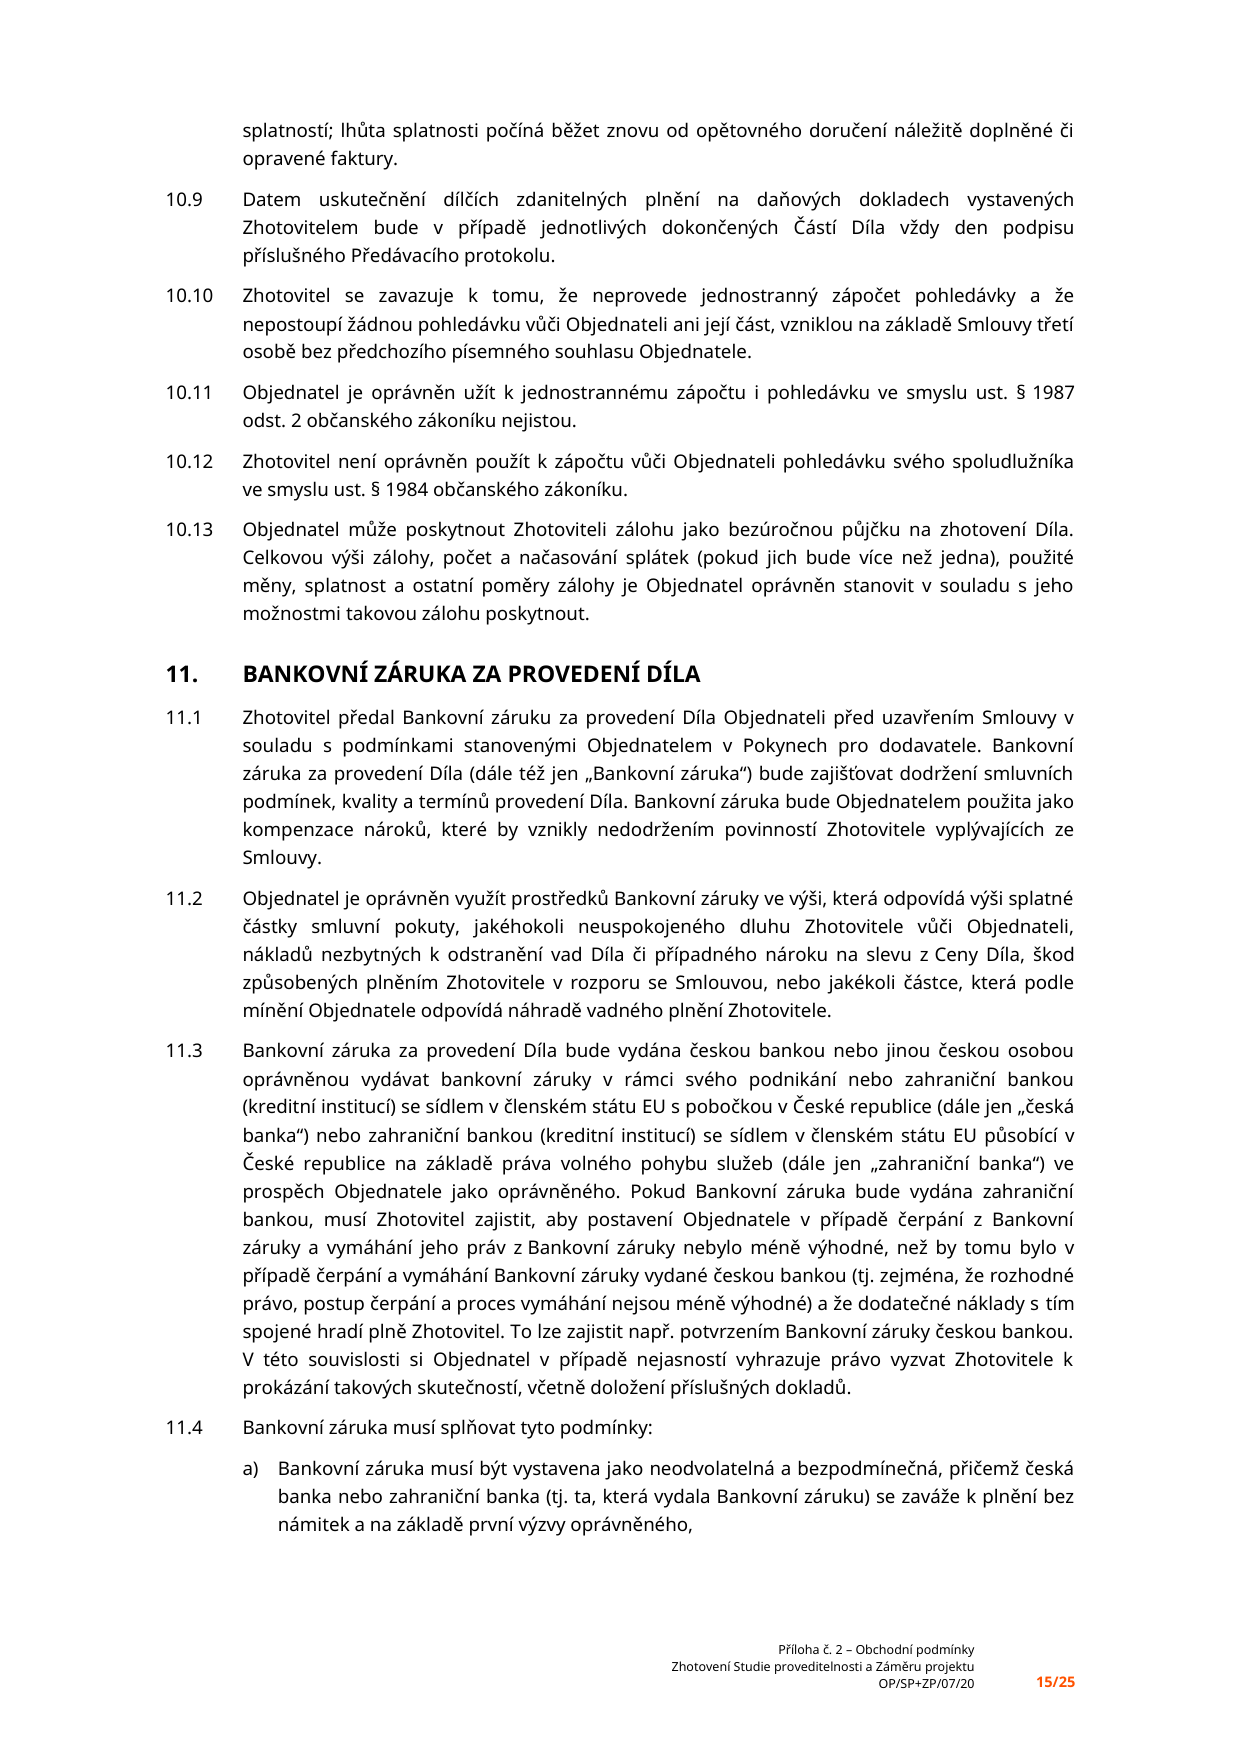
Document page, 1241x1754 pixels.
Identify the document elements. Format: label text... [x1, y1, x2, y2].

text Zhotovitel předal Bankovní záruku za provedení Díla Objednateli před uzavřením Smlouvy v souladu s podmínkami stanovenými Objednatelem v Pokynech pro dodavatele. Bankovní záruka za provedení Díla (dále též jen „Bankovní záruka“) bude zajišťovat dodržení smluvních podmínek, kvality a termínů provedení Díla. Bankovní záruka bude Objednatelem použita jako kompenzace nároků, které by vznikly nedodržením povinností Zhotovitele vyplývajících ze Smlouvy. [165, 704, 1075, 870]
text Zhotovitel se zavazuje k tomu, že neprovede jednostranný zápočet pohledávky a že nepostoupí žádnou pohledávku vůči Objednateli ani její část, vzniklou na základě Smlouvy třetí osobě bez předchozího písemného souhlasu Objednatele. [165, 283, 1075, 364]
text Objednatel je oprávněn využít prostředků Bankovní záruky ve výši, která odpovídá výši splatné částky smluvní pokuty, jakéhokoli neuspokojeného dluhu Zhotovitele vůči Objednateli, nákladů nezbytných k odstranění vad Díla či případného nároku na slevu z Ceny Díla, škod způsobených plněním Zhotovitele v rozporu se Smlouvou, nebo jakékoli částce, která podle mínění Objednatele odpovídá náhradě vadného plnění Zhotovitele. [165, 885, 1075, 1023]
text Zhotovitel není oprávněn použít k zápočtu vůči Objednateli pohledávku svého spoludlužníka ve smyslu ust. § 1984 občanského zákoníku. [165, 448, 1075, 501]
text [165, 118, 1075, 171]
text Datem uskutečnění dílčích zdanitelných plnění na daňových dokladech vystavených Zhotovitelem bude v případě jednotlivých dokončených Částí Díla vždy den podpisu příslušného Předávacího protokolu. [165, 186, 1075, 268]
text BANKOVNÍ ZÁRUKA ZA PROVEDENÍ DÍLA [165, 658, 1075, 689]
text Bankovní záruka musí být vystavena jako neodvolatelná a bezpodmínečná, přičemž česká banka nebo zahraniční banka (tj. ta, která vydala Bankovní záruku) se zaváže k plnění bez námitek a na základě první výzvy oprávněného, [242, 1455, 1075, 1537]
text Bankovní záruka za provedení Díla bude vydána českou bankou nebo jinou českou osobou oprávněnou vydávat bankovní záruky v rámci svého podnikání nebo zahraniční bankou (kreditní institucí) se sídlem v členském státu EU s pobočkou v České republice (dále jen „česká banka“) nebo zahraniční bankou (kreditní institucí) se sídlem v členském státu EU působící v České republice na základě práva volného pohybu služeb (dále jen „zahraniční banka“) ve prospěch Objednatele jako oprávněného. Pokud Bankovní záruka bude vydána zahraniční bankou, musí Zhotovitel zajistit, aby postavení Objednatele v případě čerpání z Bankovní záruky a vymáhání jeho práv z Bankovní záruky nebylo méně výhodné, než by tomu bylo v případě čerpání a vymáhání Bankovní záruky vydané českou bankou (tj. zejména, že rozhodné právo, postup čerpání a proces vymáhání nejsou méně výhodné) a že dodatečné náklady s tím spojené hradí plně Zhotovitel. To lze zajistit např. potvrzením Bankovní záruky českou bankou. V této souvislosti si Objednatel v případě nejasností vyhrazuje právo vyzvat Zhotovitele k prokázání takových skutečností, včetně doložení příslušných dokladů. [165, 1038, 1075, 1399]
text Objednatel může poskytnout Zhotoviteli zálohu jako bezúročnou půjčku na zhotovení Díla. Celkovou výši zálohy, počet a načasování splátek (pokud jich bude více než jedna), použité měny, splatnost a ostatní poměry zálohy je Objednatel oprávněn stanovit v souladu s jeho možnostmi takovou zálohu poskytnout. [165, 516, 1075, 626]
text Bankovní záruka musí splňovat tyto podmínky: [165, 1414, 1075, 1440]
text Objednatel je oprávněn užít k jednostrannému zápočtu i pohledávku ve smyslu ust. § 1987 odst. 2 občanského zákoníku nejistou. [165, 379, 1075, 433]
